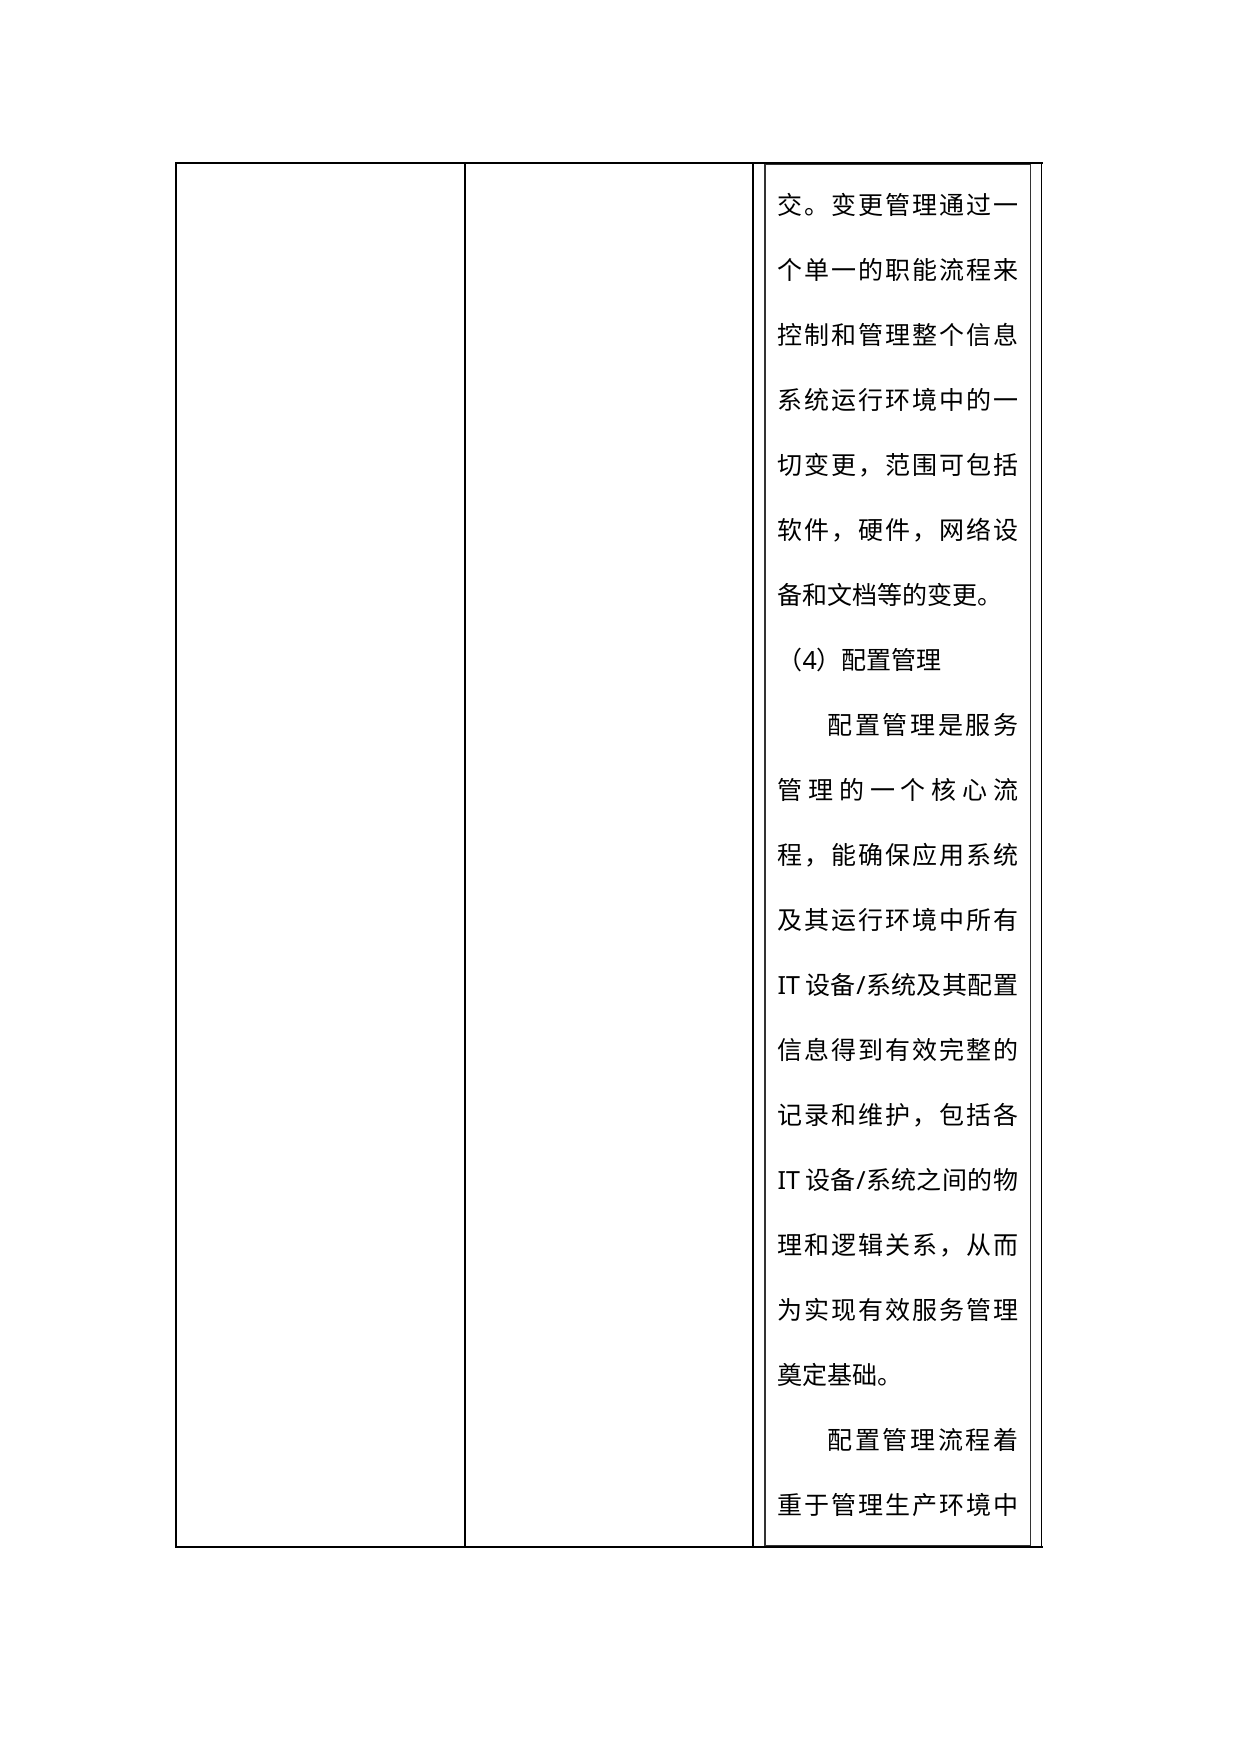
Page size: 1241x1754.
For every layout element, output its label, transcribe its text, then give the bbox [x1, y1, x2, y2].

table_cell 1 [466, 164, 752, 1546]
table_cell [754, 164, 764, 1546]
table_cell [177, 164, 464, 1546]
table_cell [766, 165, 1030, 1545]
table_cell [1031, 164, 1041, 1546]
